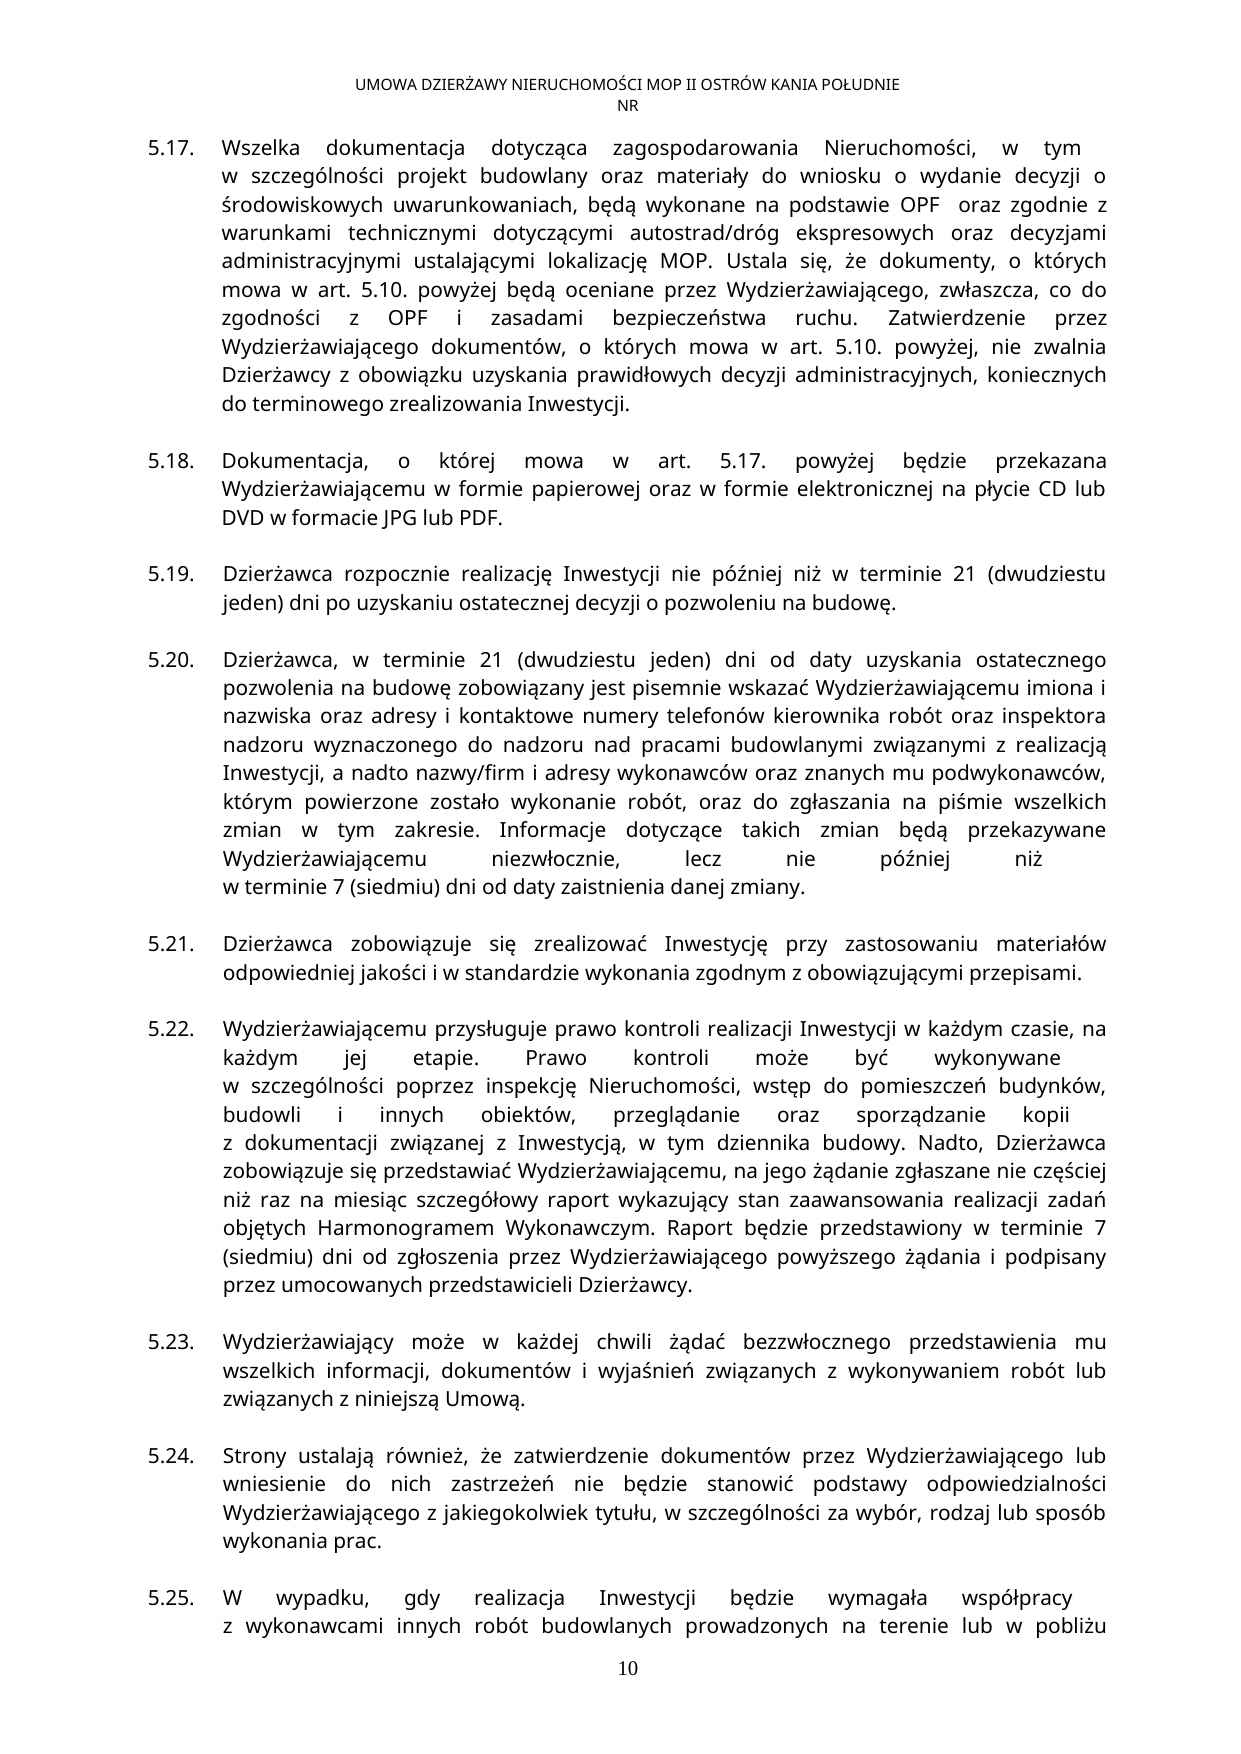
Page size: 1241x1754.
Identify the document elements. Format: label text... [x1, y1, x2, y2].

list Wydzierżawiającemu przysługuje prawo kontroli realizacji Inwestycji w każdym czasie, na każdym jej etapie. Prawo kontroli może być wykonywane w szczególności poprzez inspekcję Nieruchomości, wstęp do pomieszczeń budynków, budowli i innych obiektów, przeglądanie oraz sporządzanie kopii z dokumentacji związanej z Inwestycją, w tym dziennika budowy. Nadto, Dzierżawca zobowiązuje się przedstawiać Wydzierżawiającemu, na jego żądanie zgłaszane nie częściej niż raz na miesiąc szczegółowy raport wykazujący stan zaawansowania realizacji zadań objętych Harmonogramem Wykonawczym. Raport będzie przedstawiony w terminie 7 (siedmiu) dni od zgłoszenia przez Wydzierżawiającego powyższego żądania i podpisany przez umocowanych przedstawicieli Dzierżawcy. [148, 1014, 1107, 1299]
list Wydzierżawiający może w każdej chwili żądać bezzwłocznego przedstawienia mu wszelkich informacji, dokumentów i wyjaśnień związanych z wykonywaniem robót lub związanych z niniejszą Umową. [148, 1327, 1107, 1413]
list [148, 1583, 1107, 1640]
list Dzierżawca, w terminie 21 (dwudziestu jeden) dni od daty uzyskania ostatecznego pozwolenia na budowę zobowiązany jest pisemnie wskazać Wydzierżawiającemu imiona i nazwiska oraz adresy i kontaktowe numery telefonów kierownika robót oraz inspektora nadzoru wyznaczonego do nadzoru nad pracami budowlanymi związanymi z realizacją Inwestycji, a nadto nazwy/firm i adresy wykonawców oraz znanych mu podwykonawców, którym powierzone zostało wykonanie robót, oraz do zgłaszania na piśmie wszelkich zmian w tym zakresie. Informacje dotyczące takich zmian będą przekazywane Wydzierżawiającemu niezwłocznie, lecz nie później niż w terminie 7 (siedmiu) dni od daty zaistnienia danej zmiany. [148, 645, 1107, 901]
list Dzierżawca rozpocznie realizację Inwestycji nie później niż w terminie 21 (dwudziestu jeden) dni po uzyskaniu ostatecznej decyzji o pozwoleniu na budowę. [148, 559, 1107, 616]
list Dzierżawca zobowiązuje się zrealizować Inwestycję przy zastosowaniu materiałów odpowiedniej jakości i w standardzie wykonania zgodnym z obowiązującymi przepisami. [148, 929, 1107, 986]
list Strony ustalają również, że zatwierdzenie dokumentów przez Wydzierżawiającego lub wniesienie do nich zastrzeżeń nie będzie stanowić podstawy odpowiedzialności Wydzierżawiającego z jakiegokolwiek tytułu, w szczególności za wybór, rodzaj lub sposób wykonania prac. [148, 1441, 1107, 1555]
list Dokumentacja, o której mowa w art. 5.17. powyżej będzie przekazana Wydzierżawiającemu w formie papierowej oraz w formie elektronicznej na płycie CD lub DVD w formacie JPG lub PDF. [148, 446, 1107, 531]
list Wszelka dokumentacja dotycząca zagospodarowania Nieruchomości, w tym w szczególności projekt budowlany oraz materiały do wniosku o wydanie decyzji o środowiskowych uwarunkowaniach, będą wykonane na podstawie OPF oraz zgodnie z warunkami technicznymi dotyczącymi autostrad/dróg ekspresowych oraz decyzjami administracyjnymi ustalającymi lokalizację MOP. Ustala się, że dokumenty, o których mowa w art. 5.10. powyżej będą oceniane przez Wydzierżawiającego, zwłaszcza, co do zgodności z OPF i zasadami bezpieczeństwa ruchu. Zatwierdzenie przez Wydzierżawiającego dokumentów, o których mowa w art. 5.10. powyżej, nie zwalnia Dzierżawcy z obowiązku uzyskania prawidłowych decyzji administracyjnych, koniecznych do terminowego zrealizowania Inwestycji. [148, 133, 1107, 417]
